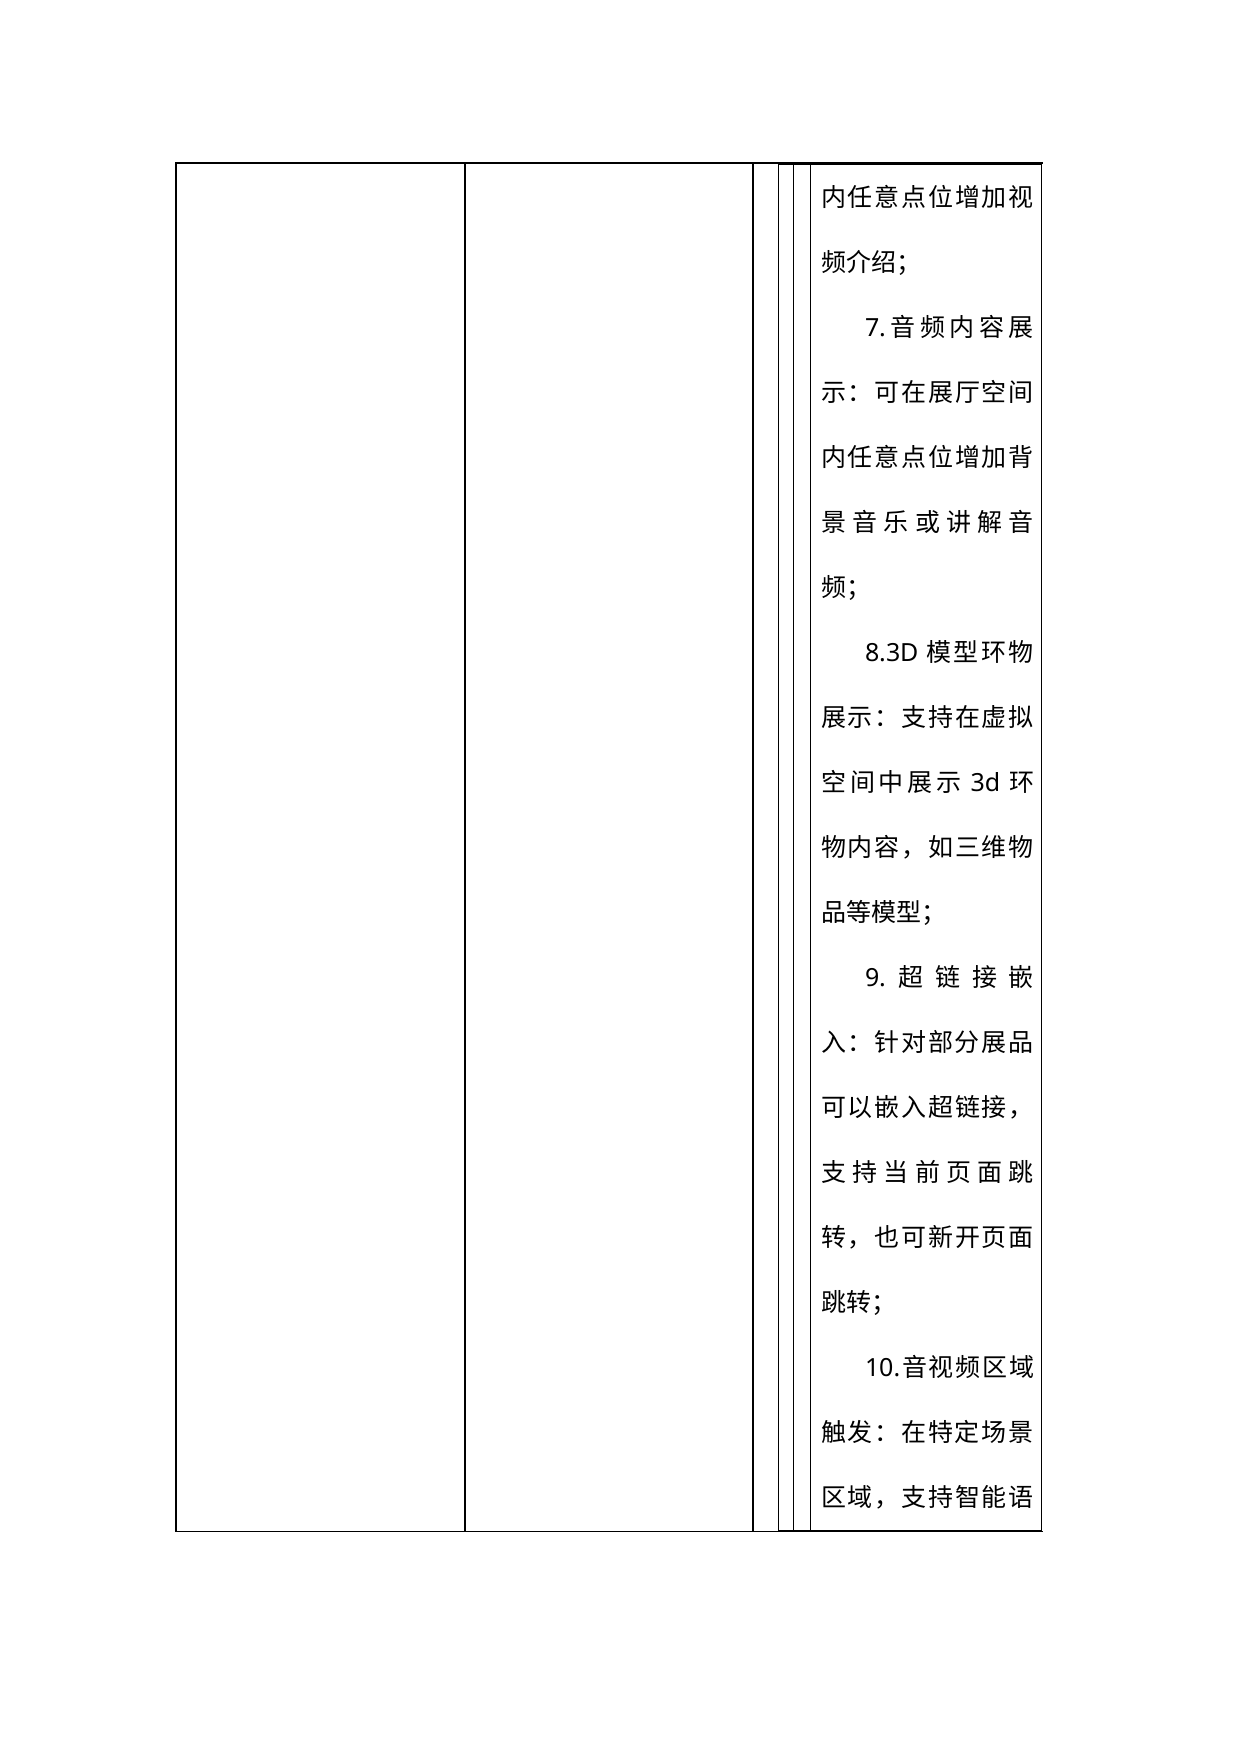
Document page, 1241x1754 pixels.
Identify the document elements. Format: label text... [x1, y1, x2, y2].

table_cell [794, 165, 810, 1530]
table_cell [754, 164, 778, 1531]
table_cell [779, 165, 793, 1530]
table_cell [811, 165, 1041, 1530]
table_cell [466, 164, 752, 1531]
table_cell 1 [177, 164, 464, 1531]
